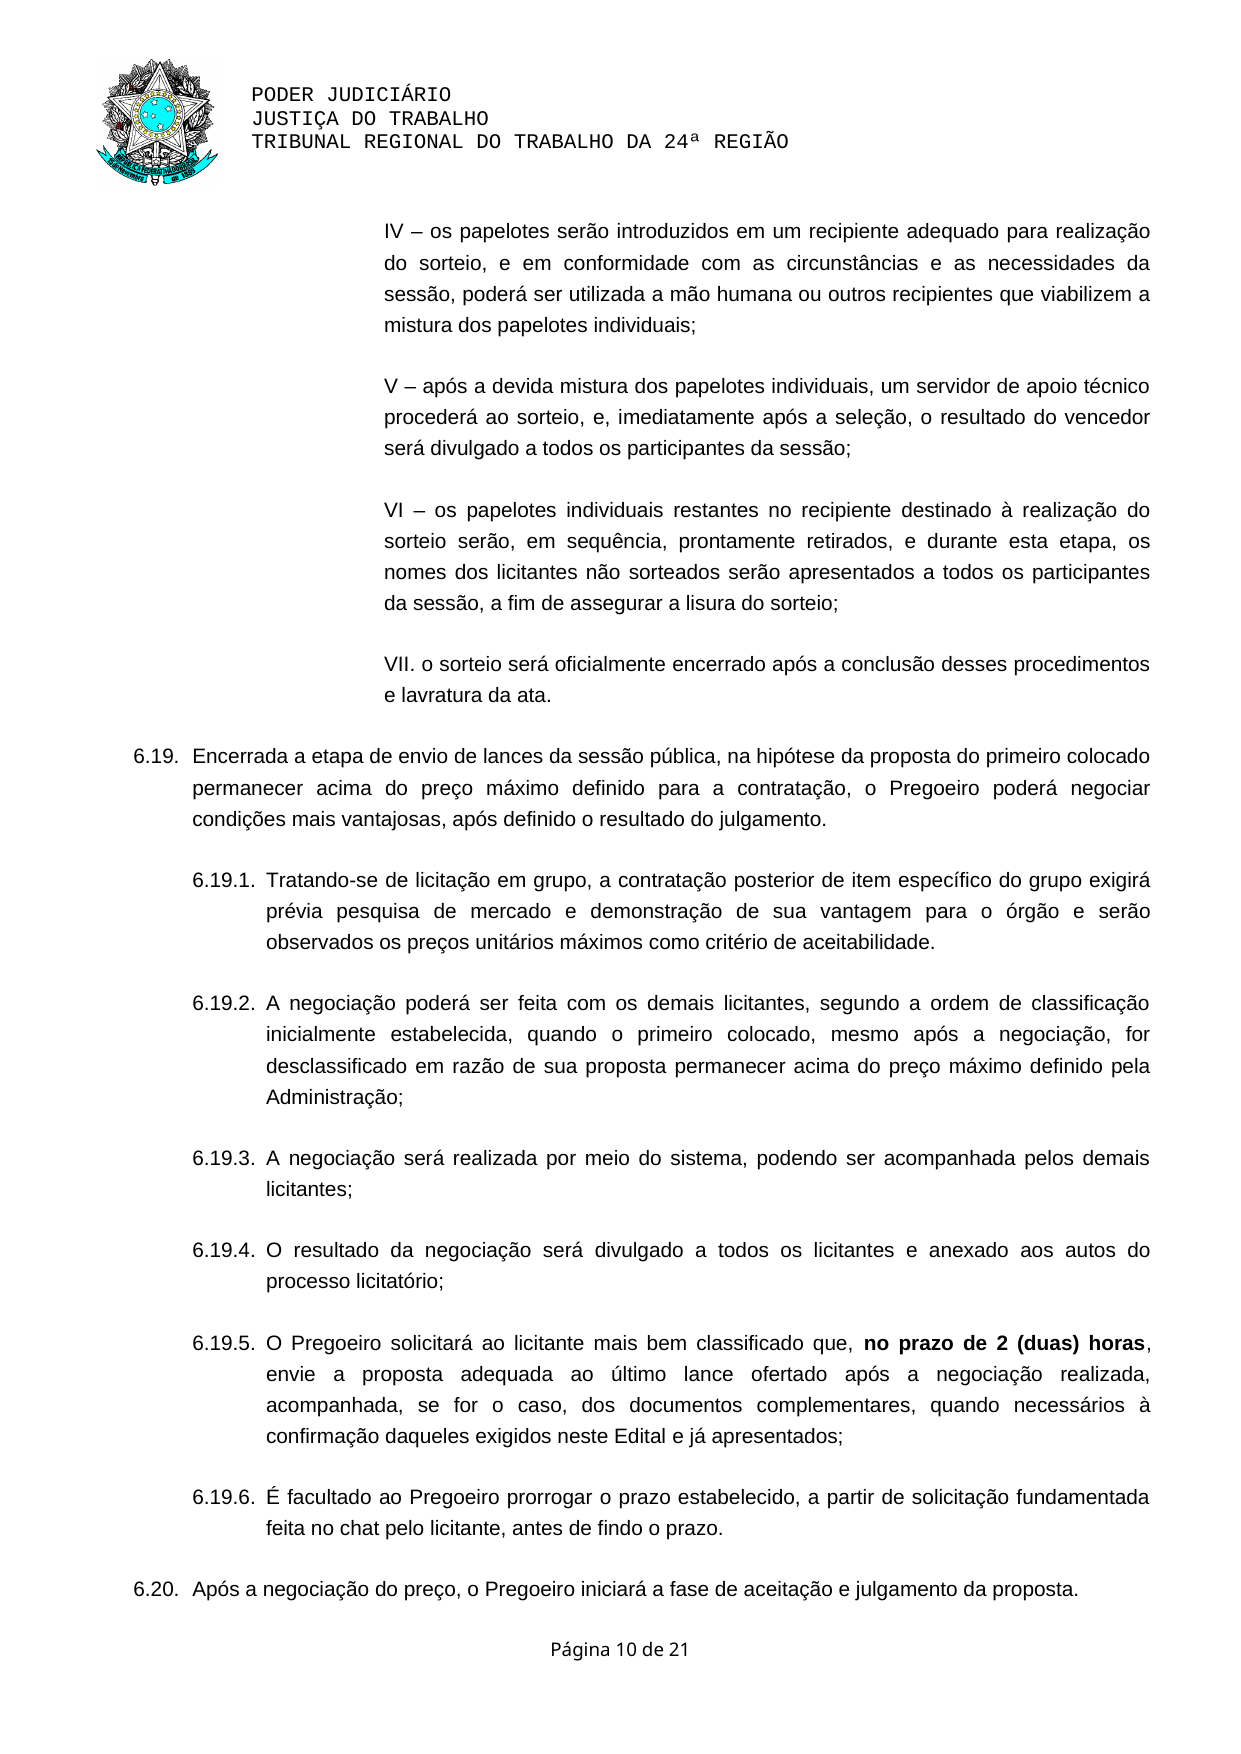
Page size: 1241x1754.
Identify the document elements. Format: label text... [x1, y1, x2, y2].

list O resultado da negociação será divulgado a todos os licitantes e anexado aos autos do processo licitatório; [192, 1238, 1152, 1293]
picture [96, 59, 220, 186]
list Tratando-se de licitação em grupo, a contratação posterior de item específico do grupo exigirá prévia pesquisa de mercado e demonstração de sua vantagem para o órgão e serão observados os preços unitários máximos como critério de aceitabilidade. [192, 868, 1152, 954]
list VI – os papelotes individuais restantes no recipiente destinado à realização do sorteio serão, em sequência, prontamente retirados, e durante esta etapa, os nomes dos licitantes não sorteados serão apresentados a todos os participantes da sessão, a fim de assegurar a lisura do sorteio; [384, 497, 1152, 615]
text Após a negociação do preço, o Pregoeiro iniciará a fase de aceitação e julgamento da proposta. [133, 1577, 1152, 1601]
list VII. o sorteio será oficialmente encerrado após a conclusão desses procedimentos e lavratura da ata. [384, 652, 1152, 707]
list IV – os papelotes serão introduzidos em um recipiente adequado para realização do sorteio, e em conformidade com as circunstâncias e as necessidades da sessão, poderá ser utilizada a mão humana ou outros recipientes que viabilizem a mistura dos papelotes individuais; [384, 219, 1152, 337]
text Encerrada a etapa de envio de lances da sessão pública, na hipótese da proposta do primeiro colocado permanecer acima do preço máximo definido para a contratação, o Pregoeiro poderá negociar condições mais vantajosas, após definido o resultado do julgamento. [133, 744, 1152, 831]
list V – após a devida mistura dos papelotes individuais, um servidor de apoio técnico procederá ao sorteio, e, imediatamente após a seleção, o resultado do vencedor será divulgado a todos os participantes da sessão; [384, 374, 1152, 460]
list A negociação será realizada por meio do sistema, podendo ser acompanhada pelos demais licitantes; [192, 1146, 1152, 1201]
list O Pregoeiro solicitará ao licitante mais bem classificado que, no prazo de 2 (duas) horas, envie a proposta adequada ao último lance ofertado após a negociação realizada, acompanhada, se for o caso, dos documentos complementares, quando necessários à confirmação daqueles exigidos neste Edital e já apresentados; [192, 1330, 1152, 1448]
list É facultado ao Pregoeiro prorrogar o prazo estabelecido, a partir de solicitação fundamentada feita no chat pelo licitante, antes de findo o prazo. [192, 1485, 1152, 1540]
list A negociação poderá ser feita com os demais licitantes, segundo a ordem de classificação inicialmente estabelecida, quando o primeiro colocado, mesmo após a negociação, for desclassificado em razão de sua proposta permanecer acima do preço máximo definido pela Administração; [192, 991, 1152, 1108]
